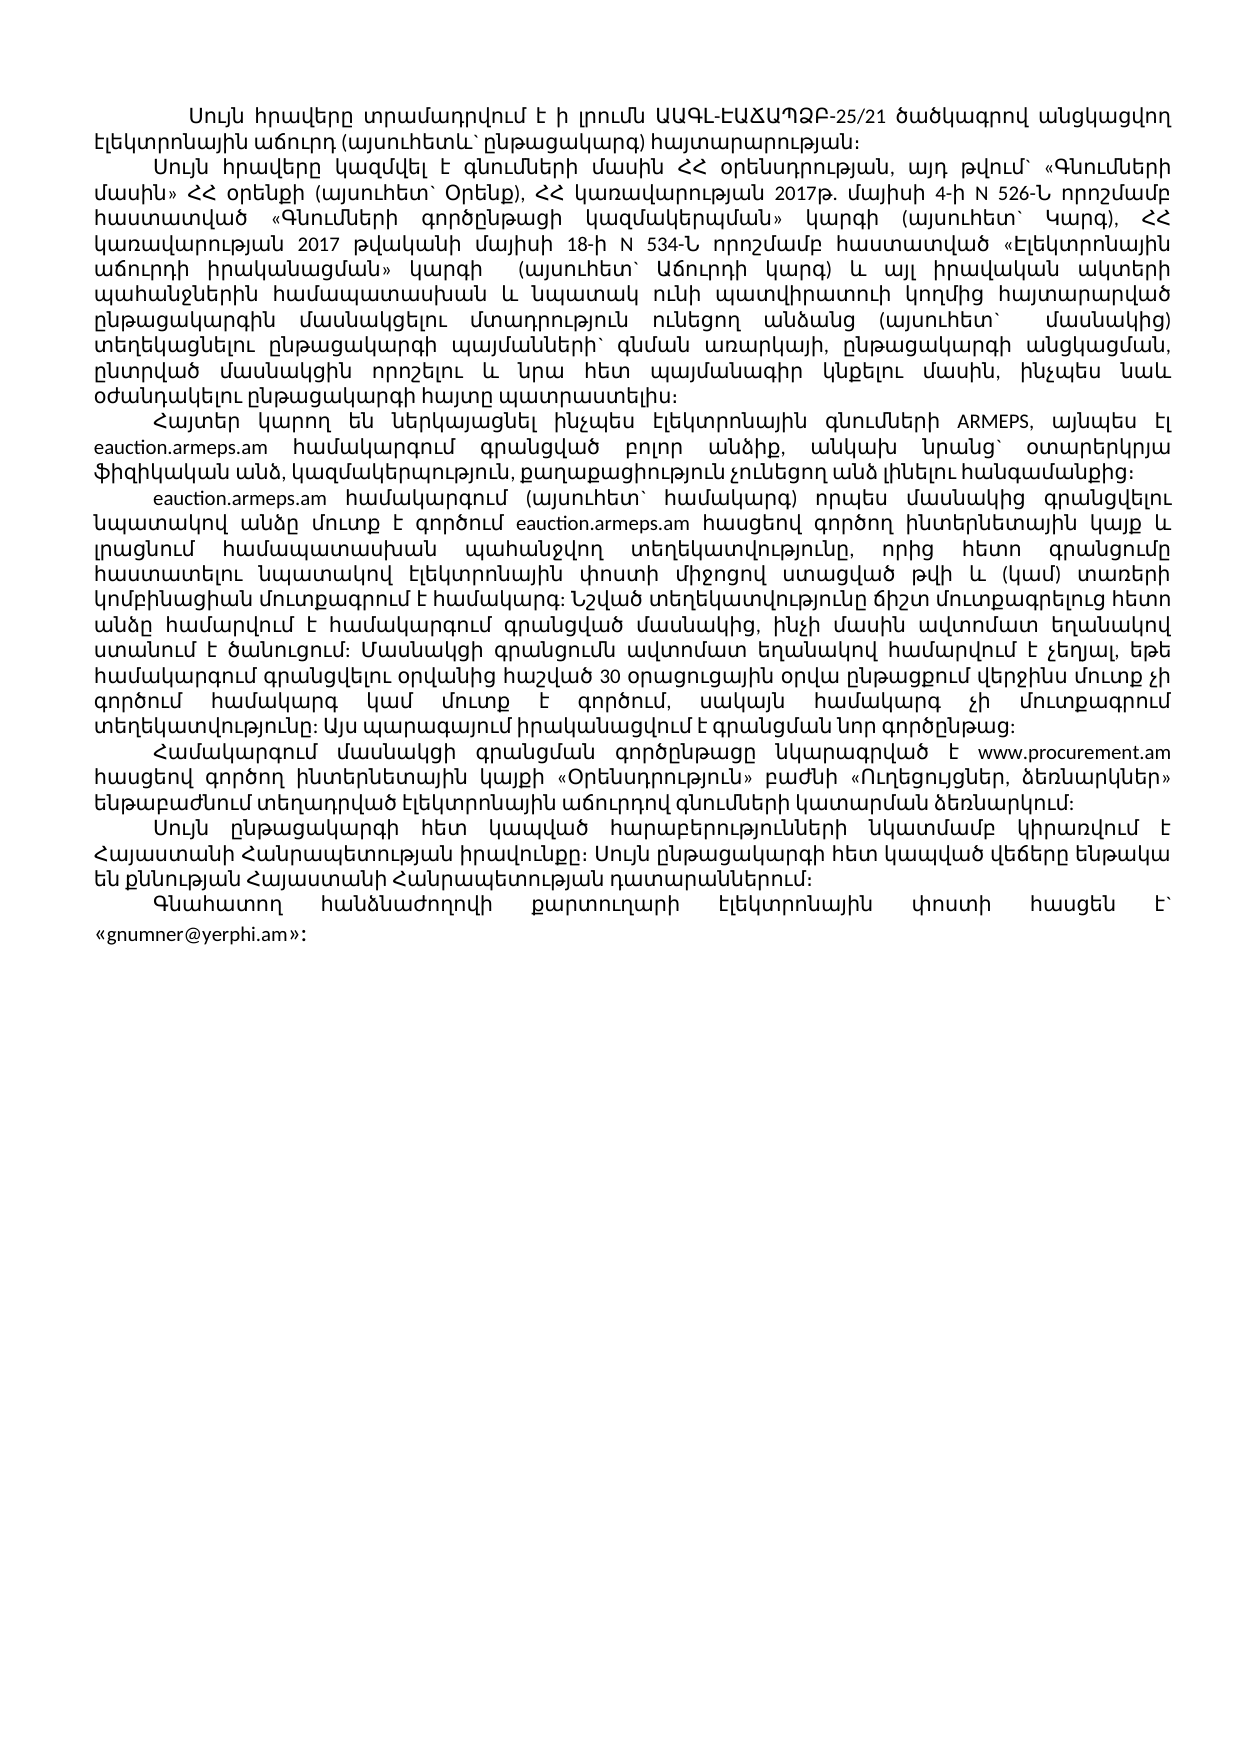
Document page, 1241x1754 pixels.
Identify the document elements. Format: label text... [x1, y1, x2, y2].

text Սույն հրավերը կազմվել է գնումների մասին ՀՀ օրենսդրության, այդ թվում` «Գնումների մասին» ՀՀ օրենքի (այսուհետ` Օրենք), ՀՀ կառավարության 2017թ. մայիսի 4-ի N 526-Ն որոշմամբ հաստատված «Գնումների գործընթացի կազմակերպման» կարգի (այսուհետ` Կարգ), ՀՀ կառավարության 2017 թվականի մայիսի 18-ի N 534-Ն որոշմամբ հաստատված «Էլեկտրոնային աճուրդի իրականացման» կարգի (այսուհետ` Աճուրդի կարգ) և այլ իրավական ակտերի պահանջներին համապատասխան և նպատակ ունի պատվիրատուի կողմից հայտարարված ընթացակարգին մասնակցելու մտադրություն ունեցող անձանց (այսուհետ` մասնակից) տեղեկացնելու ընթացակարգի պայմանների` գնման առարկայի, ընթացակարգի անցկացման, ընտրված մասնակցին որոշելու և նրա հետ պայմանագիր կնքելու մասին, ինչպես նաև օժանդակելու ընթացակարգի հայտը պատրաստելիս։ [94, 154, 1171, 409]
text Սույն ընթացակարգի հետ կապված հարաբերությունների նկատմամբ կիրառվում է Հայաստանի Հանրապետության իրավունքը։ Սույն ընթացակարգի հետ կապված վեճերը ենթակա են քննության Հայաստանի Հանրապետության դատարաններում։ [94, 815, 1171, 892]
text Սույն հրավերը տրամադրվում է ի լրումն ԱԱԳԼ-ԷԱՃԱՊՁԲ-25/21 ծածկագրով անցկացվող էլեկտրոնային աճուրդ (այսուհետև` ընթացակարգ) հայտարարության։ [94, 104, 1171, 154]
text Համակարգում մասնակցի գրանցման գործընթացը նկարագրված է www.procurement.am հասցեով գործող ինտերնետային կայքի «Օրենսդրություն» բաժնի «Ուղեցույցներ, ձեռնարկներ» ենթաբաժնում տեղադրված էլեկտրոնային աճուրդով գնումների կատարման ձեռնարկում: [94, 739, 1171, 815]
text eauction.armeps.am համակարգում (այսուհետ` համակարգ) որպես մասնակից գրանցվելու նպատակով անձը մուտք է գործում eauction.armeps.am հասցեով գործող ինտերնետային կայք և լրացնում համապատասխան պահանջվող տեղեկատվությունը, որից հետո գրանցումը հաստատելու նպատակով էլեկտրոնային փոստի միջոցով ստացված թվի և (կամ) տառերի կոմբինացիան մուտքագրում է համակարգ: Նշված տեղեկատվությունը ճիշտ մուտքագրելուց հետո անձը համարվում է համակարգում գրանցված մասնակից, ինչի մասին ավտոմատ եղանակով ստանում է ծանուցում: Մասնակցի գրանցումն ավտոմատ եղանակով համարվում է չեղյալ, եթե համակարգում գրանցվելու օրվանից հաշված 30 օրացուցային օրվա ընթացքում վերջինս մուտք չի գործում համակարգ կամ մուտք է գործում, սակայն համակարգ չի մուտքագրում տեղեկատվությունը: Այս պարագայում իրականացվում է գրանցման նոր գործընթաց: [94, 485, 1171, 739]
text Հայտեր կարող են ներկայացնել ինչպես էլեկտրոնային գնումների ARMEPS, այնպես էլ eauction.armeps.am համակարգում գրանցված բոլոր անձիք, անկախ նրանց` օտարերկրյա ֆիզիկական անձ, կազմակերպություն, քաղաքացիություն չունեցող անձ լինելու հանգամանքից։ [94, 409, 1171, 485]
text Գնահատող հանձնաժողովի քարտուղարի էլեկտրոնային փոստի հասցեն է` «gnumner@yerphi.am»: [94, 892, 1171, 948]
